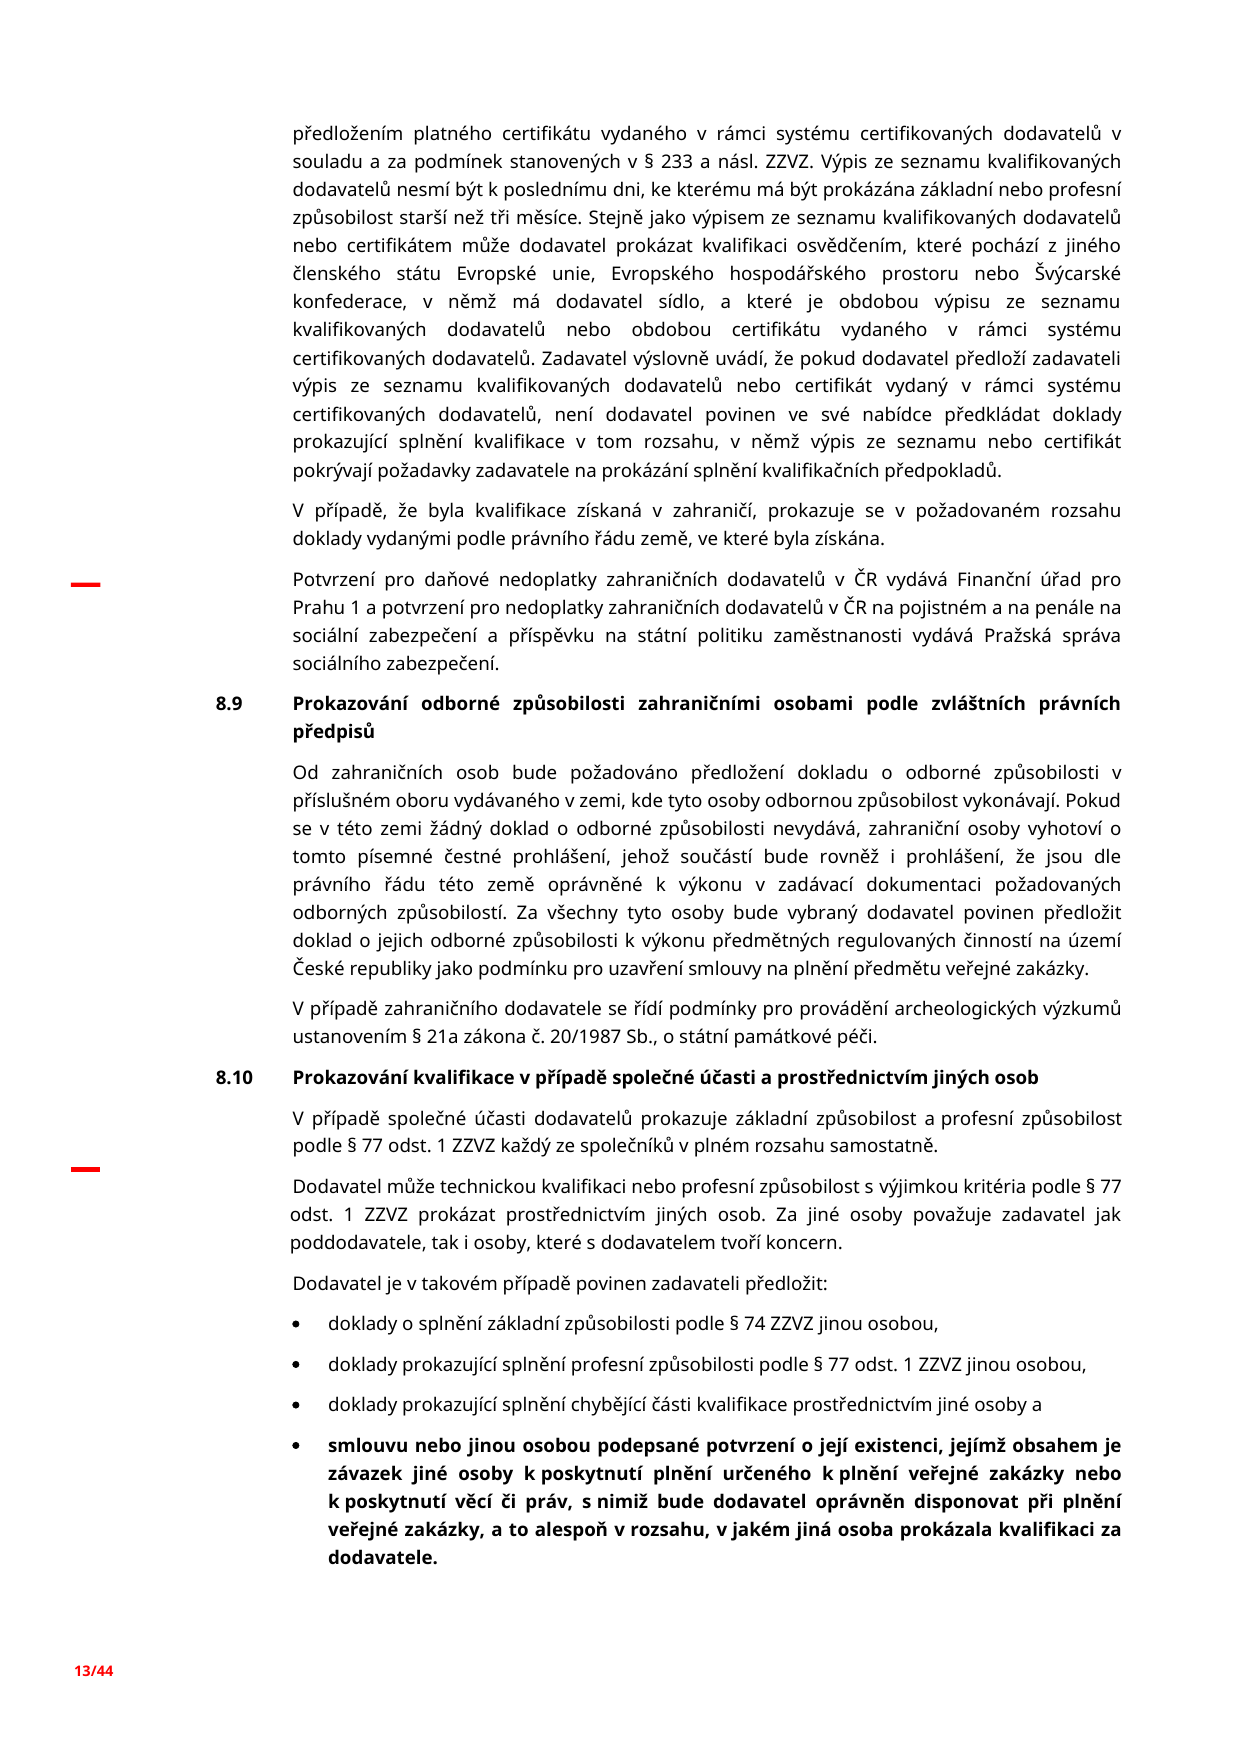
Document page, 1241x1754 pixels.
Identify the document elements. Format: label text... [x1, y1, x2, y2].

text doklady prokazující splnění chybějící části kvalifikace prostřednictvím jiné osoby a [292, 1391, 1122, 1417]
text Potvrzení pro daňové nedoplatky zahraničních dodavatelů v ČR vydává Finanční úřad pro Prahu 1 a potvrzení pro nedoplatky zahraničních dodavatelů v ČR na pojistném a na penále na sociální zabezpečení a příspěvku na státní politiku zaměstnanosti vydává Pražská správa sociálního zabezpečení. [292, 566, 1122, 676]
text doklady prokazující splnění profesní způsobilosti podle § 77 odst. 1 ZZVZ jinou osobou, [292, 1351, 1122, 1376]
text Od zahraničních osob bude požadováno předložení dokladu o odborné způsobilosti v příslušném oboru vydávaného v zemi, kde tyto osoby odbornou způsobilost vykonávají. Pokud se v této zemi žádný doklad o odborné způsobilosti nevydává, zahraniční osoby vyhotoví o tomto písemné čestné prohlášení, jehož součástí bude rovněž i prohlášení, že jsou dle právního řádu této země oprávněné k výkonu v zadávací dokumentaci požadovaných odborných způsobilostí. Za všechny tyto osoby bude vybraný dodavatel povinen předložit doklad o jejich odborné způsobilosti k výkonu předmětných regulovaných činností na území České republiky jako podmínku pro uzavření smlouvy na plnění předmětu veřejné zakázky. [292, 759, 1122, 981]
text Prokazování kvalifikace v případě společné účasti a prostřednictvím jiných osob [216, 1064, 1122, 1090]
list Dodavatel může technickou kvalifikaci nebo profesní způsobilost s výjimkou kritéria podle § 77 odst. 1 ZZVZ prokázat prostřednictvím jiných osob. Za jiné osoby považuje zadavatel jak poddodavatele, tak i osoby, které s dodavatelem tvoří koncern. [289, 1173, 1122, 1255]
text V případě zahraničního dodavatele se řídí podmínky pro provádění archeologických výzkumů ustanovením § 21a zákona č. 20/1987 Sb., o státní památkové péči. [292, 996, 1122, 1049]
text doklady o splnění základní způsobilosti podle § 74 ZZVZ jinou osobou, [292, 1310, 1122, 1336]
text Dodavatel je v takovém případě povinen zadavateli předložit: [292, 1270, 1122, 1295]
text smlouvu nebo jinou osobou podepsané potvrzení o její existenci, jejímž obsahem je závazek jiné osoby k poskytnutí plnění určeného k plnění veřejné zakázky nebo k poskytnutí věcí či práv, s nimiž bude dodavatel oprávněn disponovat při plnění veřejné zakázky, a to alespoň v rozsahu, v jakém jiná osoba prokázala kvalifikaci za dodavatele. [292, 1432, 1122, 1569]
text Prokazování odborné způsobilosti zahraničními osobami podle zvláštních právních předpisů [216, 691, 1122, 744]
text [292, 121, 1122, 482]
text V případě, že byla kvalifikace získaná v zahraničí, prokazuje se v požadovaném rozsahu doklady vydanými podle právního řádu země, ve které byla získána. [292, 497, 1122, 551]
text V případě společné účasti dodavatelů prokazuje základní způsobilost a profesní způsobilost podle § 77 odst. 1 ZZVZ každý ze společníků v plném rozsahu samostatně. [292, 1105, 1122, 1158]
